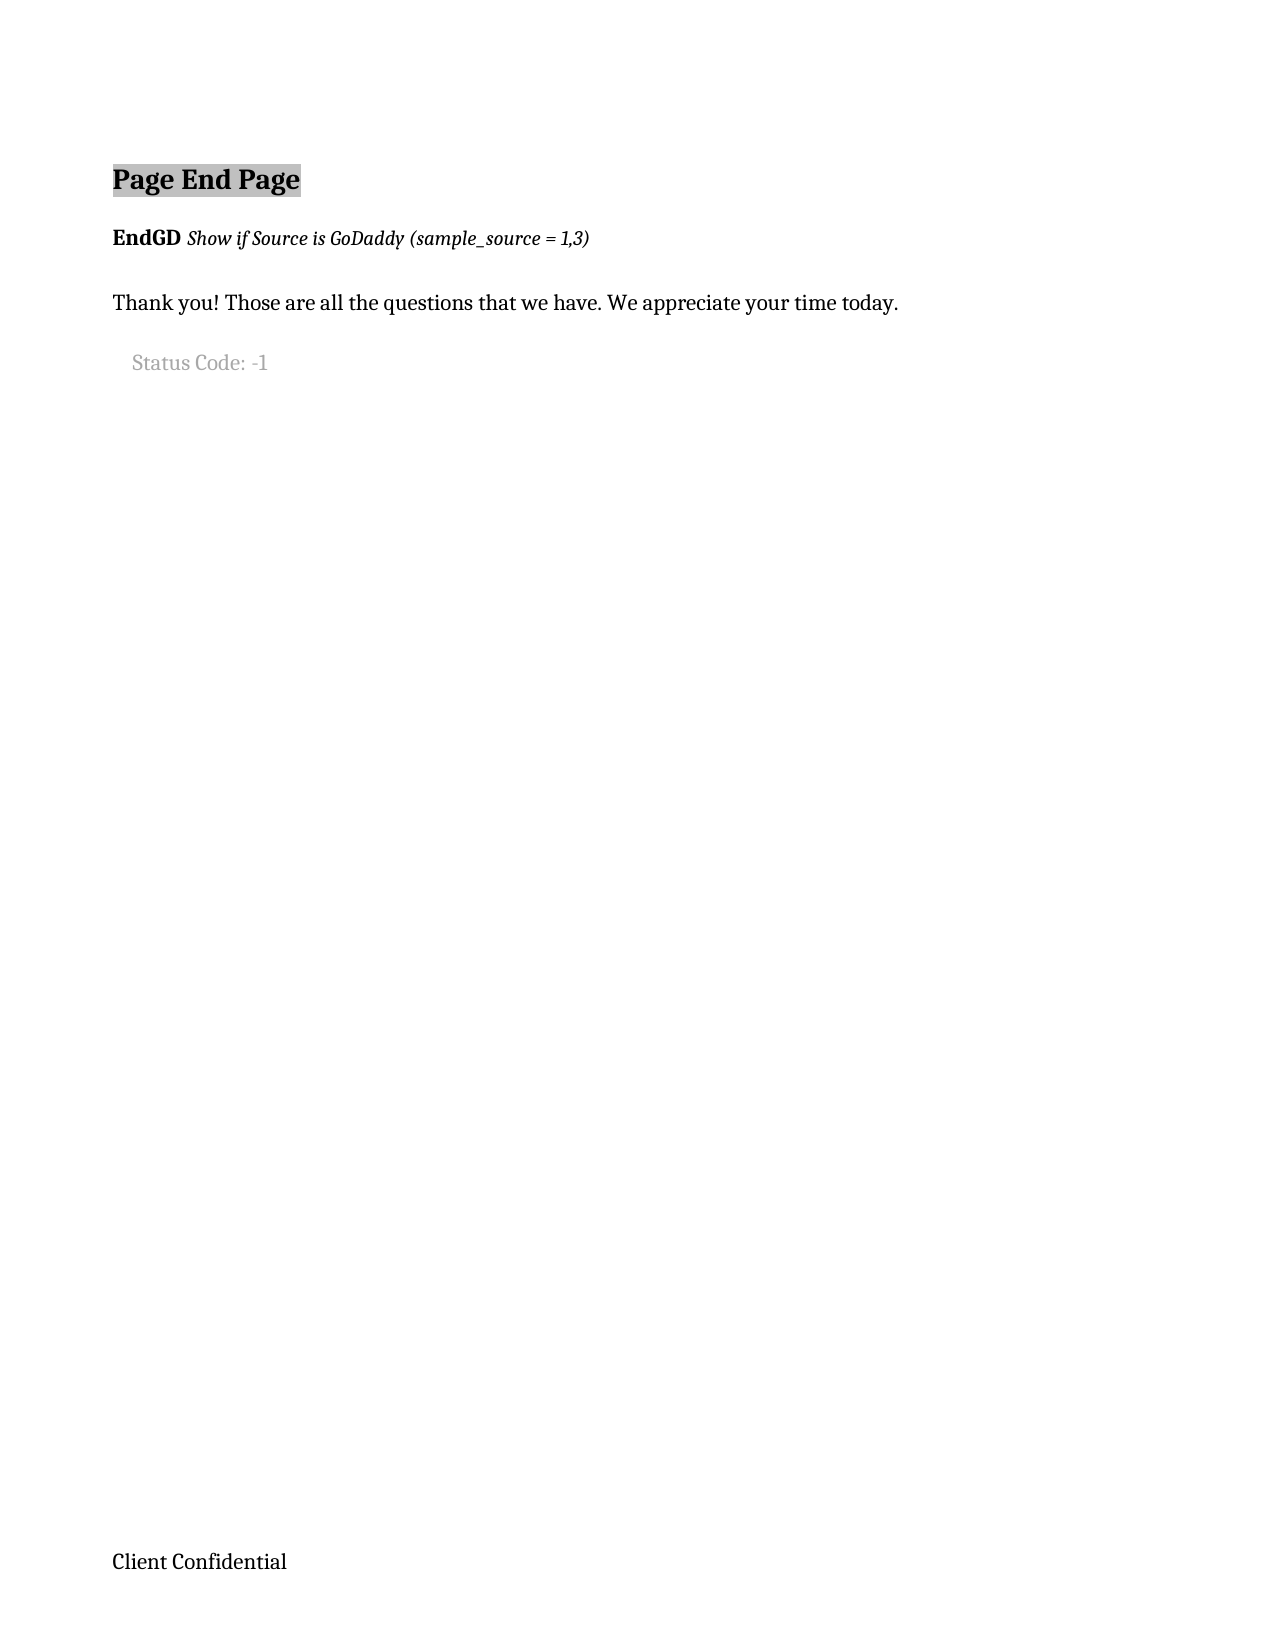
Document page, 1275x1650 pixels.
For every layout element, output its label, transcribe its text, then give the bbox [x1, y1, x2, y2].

text Page End Page [112, 163, 1162, 197]
text Thank you! Those are all the questions that we have. We appreciate your time today. [112, 259, 1162, 346]
text EndGD Show if Source is GoDaddy (sample_source = 1,3) [112, 225, 1162, 251]
text Status Code: -1 [112, 350, 1162, 376]
